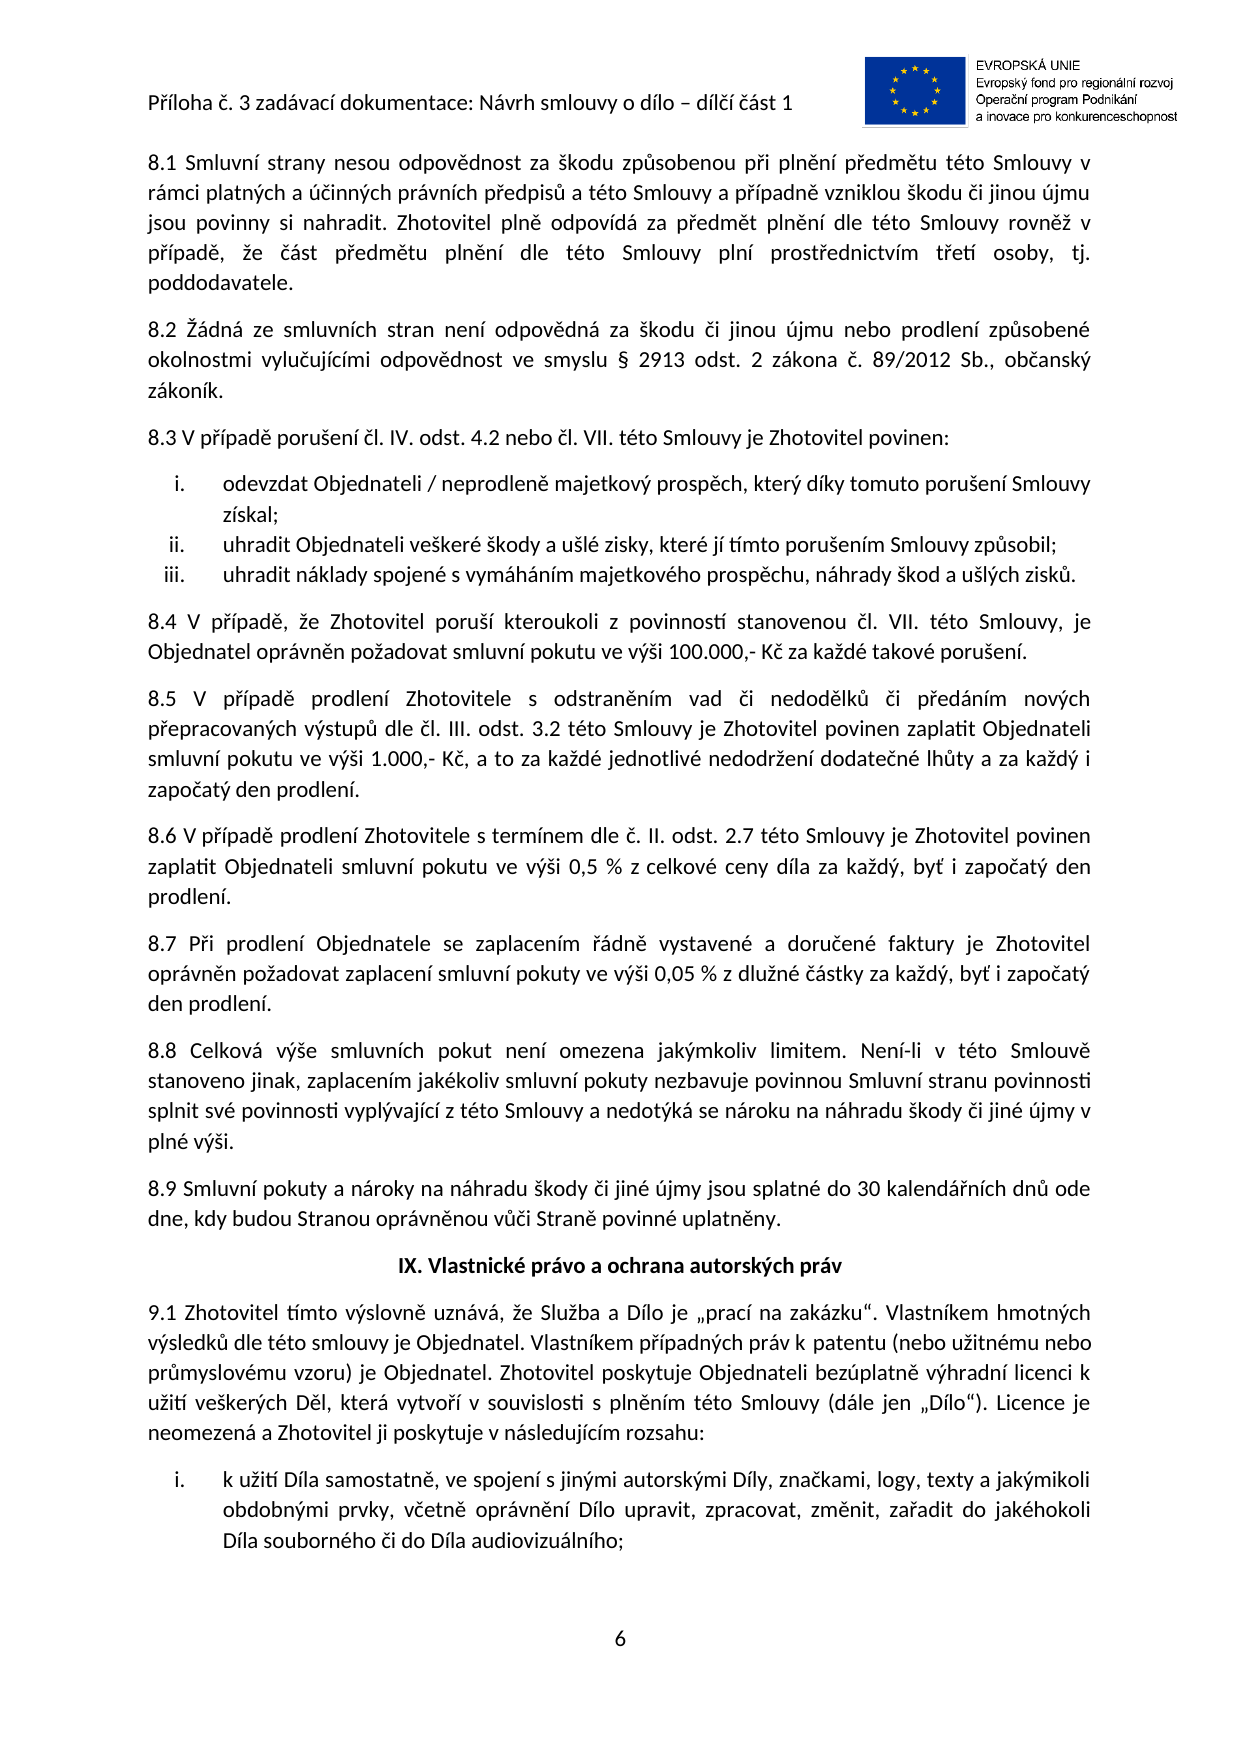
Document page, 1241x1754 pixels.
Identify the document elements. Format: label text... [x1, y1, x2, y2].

text 8.4 V případě, že Zhotovitel poruší kteroukoli z povinností stanovenou čl. VII. této Smlouvy, je Objednatel oprávněn požadovat smluvní pokutu ve výši 100.000,- Kč za každé takové porušení. [148, 607, 1093, 665]
text 8.9 Smluvní pokuty a nároky na náhradu škody či jiné újmy jsou splatné do 30 kalendářních dnů ode dne, kdy budou Stranou oprávněnou vůči Straně povinné uplatněny. [148, 1174, 1093, 1232]
list odevzdat Objednateli / neprodleně majetkový prospěch, který díky tomuto porušení Smlouvy získal; [185, 469, 1093, 528]
text 8.6 V případě prodlení Zhotovitele s termínem dle č. II. odst. 2.7 této Smlouvy je Zhotovitel povinen zaplatit Objednateli smluvní pokutu ve výši 0,5 % z celkové ceny díla za každý, byť i započatý den prodlení. [148, 822, 1093, 910]
text 9.1 Zhotovitel tímto výslovně uznává, že Služba a Dílo je „prací na zakázku“. Vlastníkem hmotných výsledků dle této smlouvy je Objednatel. Vlastníkem případných práv k patentu (nebo užitnému nebo průmyslovému vzoru) je Objednatel. Zhotovitel poskytuje Objednateli bezúplatně výhradní licenci k užití veškerých Děl, která vytvoří v souvislosti s plněním této Smlouvy (dále jen „Dílo“). Licence je neomezená a Zhotovitel ji poskytuje v následujícím rozsahu: [148, 1298, 1093, 1446]
text 8.1 Smluvní strany nesou odpovědnost za škodu způsobenou při plnění předmětu této Smlouvy v rámci platných a účinných právních předpisů a této Smlouvy a případně vzniklou škodu či jinou újmu jsou povinny si nahradit. Zhotovitel plně odpovídá za předmět plnění dle této Smlouvy rovněž v případě, že část předmětu plnění dle této Smlouvy plní prostřednictvím třetí osoby, tj. poddodavatele. [148, 148, 1093, 296]
list uhradit náklady spojené s vymáháním majetkového prospěchu, náhrady škod a ušlých zisků. [185, 560, 1093, 588]
text 8.3 V případě porušení čl. IV. odst. 4.2 nebo čl. VII. této Smlouvy je Zhotovitel povinen: [148, 423, 1093, 451]
picture [842, 34, 1200, 147]
text 8.2 Žádná ze smluvních stran není odpovědná za škodu či jinou újmu nebo prodlení způsobené okolnostmi vylučujícími odpovědnost ve smyslu § 2913 odst. 2 zákona č. 89/2012 Sb., občanský zákoník. [148, 315, 1093, 404]
text 8.7 Při prodlení Objednatele se zaplacením řádně vystavené a doručené faktury je Zhotovitel oprávněn požadovat zaplacení smluvní pokuty ve výši 0,05 % z dlužné částky za každý, byť i započatý den prodlení. [148, 929, 1093, 1017]
text IX. Vlastnické právo a ochrana autorských práv [148, 1251, 1093, 1279]
list k užití Díla samostatně, ve spojení s jinými autorskými Díly, značkami, logy, texty a jakýmikoli obdobnými prvky, včetně oprávnění Dílo upravit, zpracovat, změnit, zařadit do jakéhokoli Díla souborného či do Díla audiovizuálního; [185, 1465, 1093, 1554]
text 8.8 Celková výše smluvních pokut není omezena jakýmkoliv limitem. Není-li v této Smlouvě stanoveno jinak, zaplacením jakékoliv smluvní pokuty nezbavuje povinnou Smluvní stranu povinnosti splnit své povinnosti vyplývající z této Smlouvy a nedotýká se nároku na náhradu škody či jiné újmy v plné výši. [148, 1036, 1093, 1155]
list uhradit Objednateli veškeré škody a ušlé zisky, které jí tímto porušením Smlouvy způsobil; [185, 530, 1093, 558]
text 8.5 V případě prodlení Zhotovitele s odstraněním vad či nedodělků či předáním nových přepracovaných výstupů dle čl. III. odst. 3.2 této Smlouvy je Zhotovitel povinen zaplatit Objednateli smluvní pokutu ve výši 1.000,- Kč, a to za každé jednotlivé nedodržení dodatečné lhůty a za každý i započatý den prodlení. [148, 684, 1093, 803]
